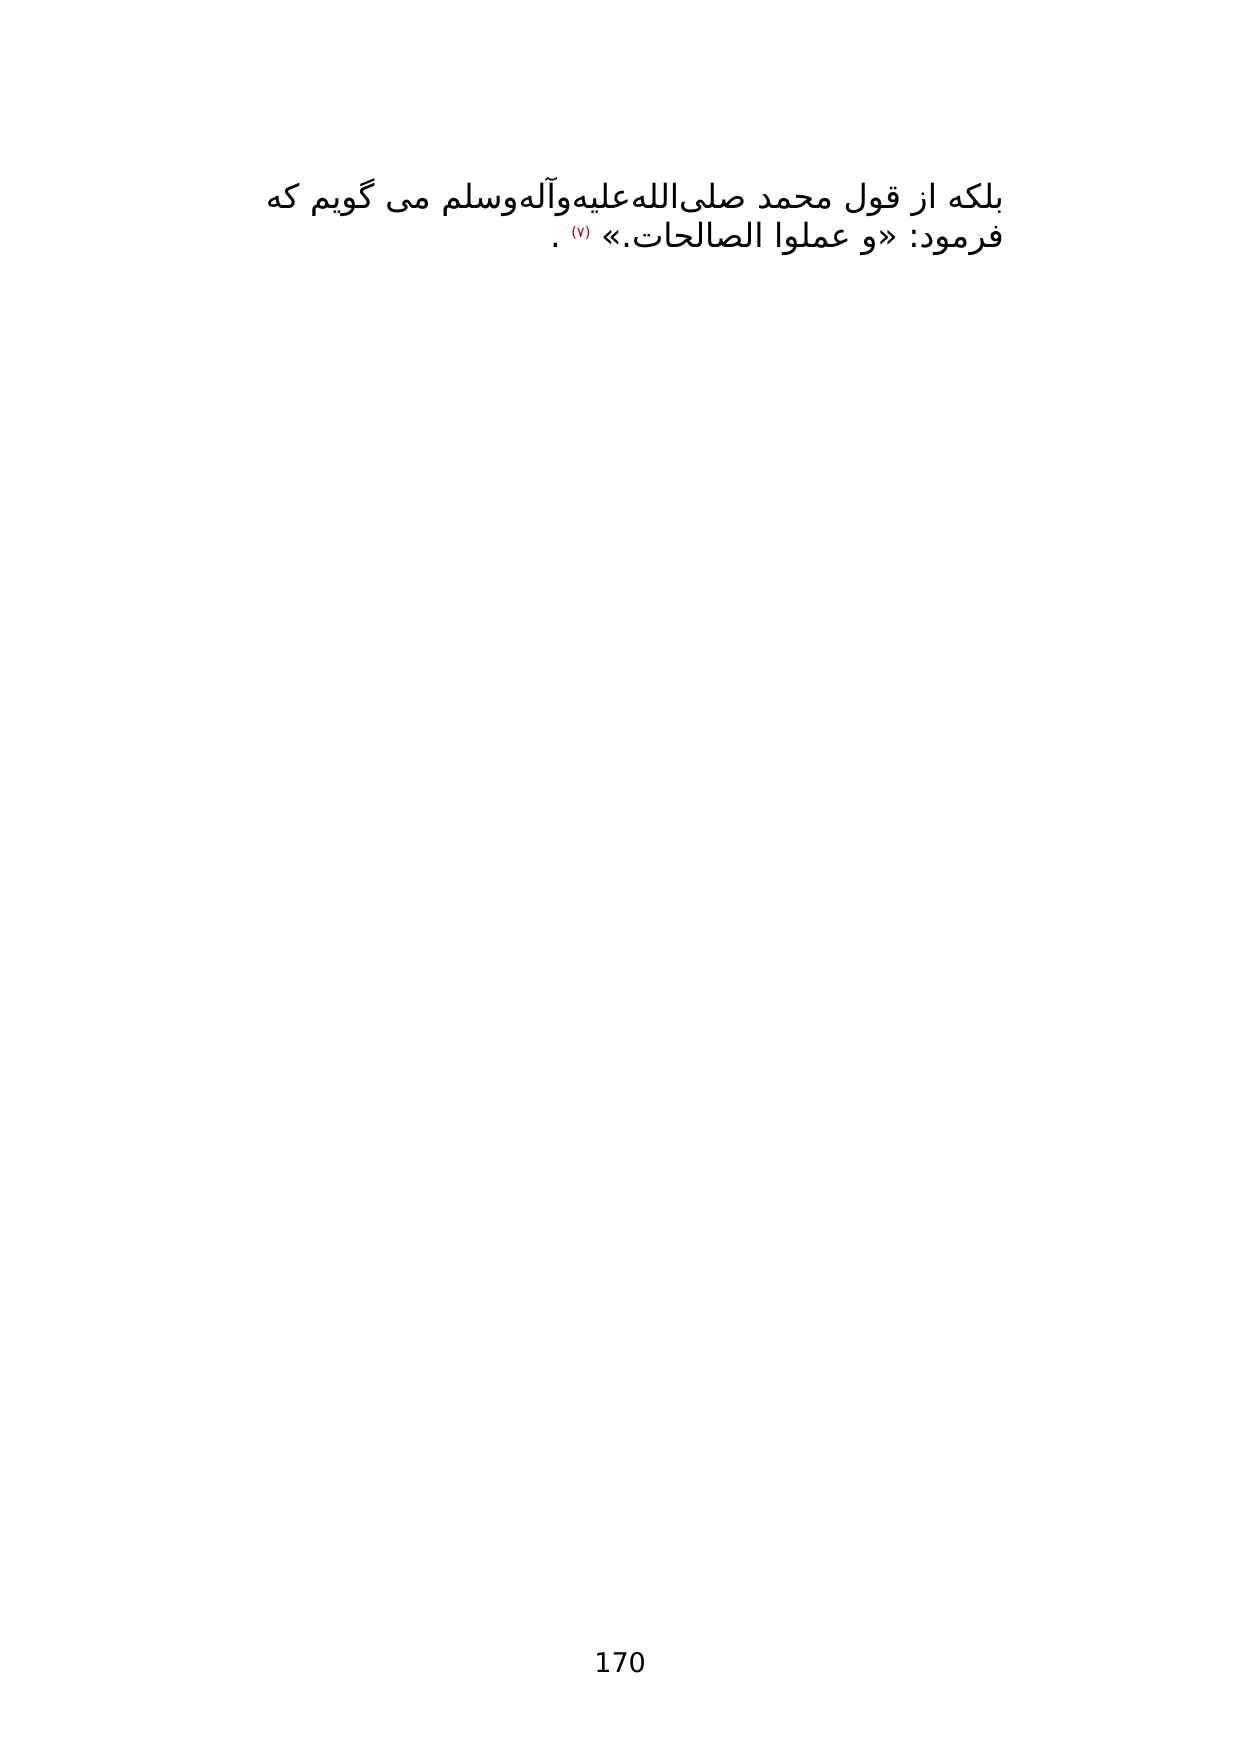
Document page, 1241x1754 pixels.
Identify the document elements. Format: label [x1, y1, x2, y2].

text [236, 177, 1004, 255]
